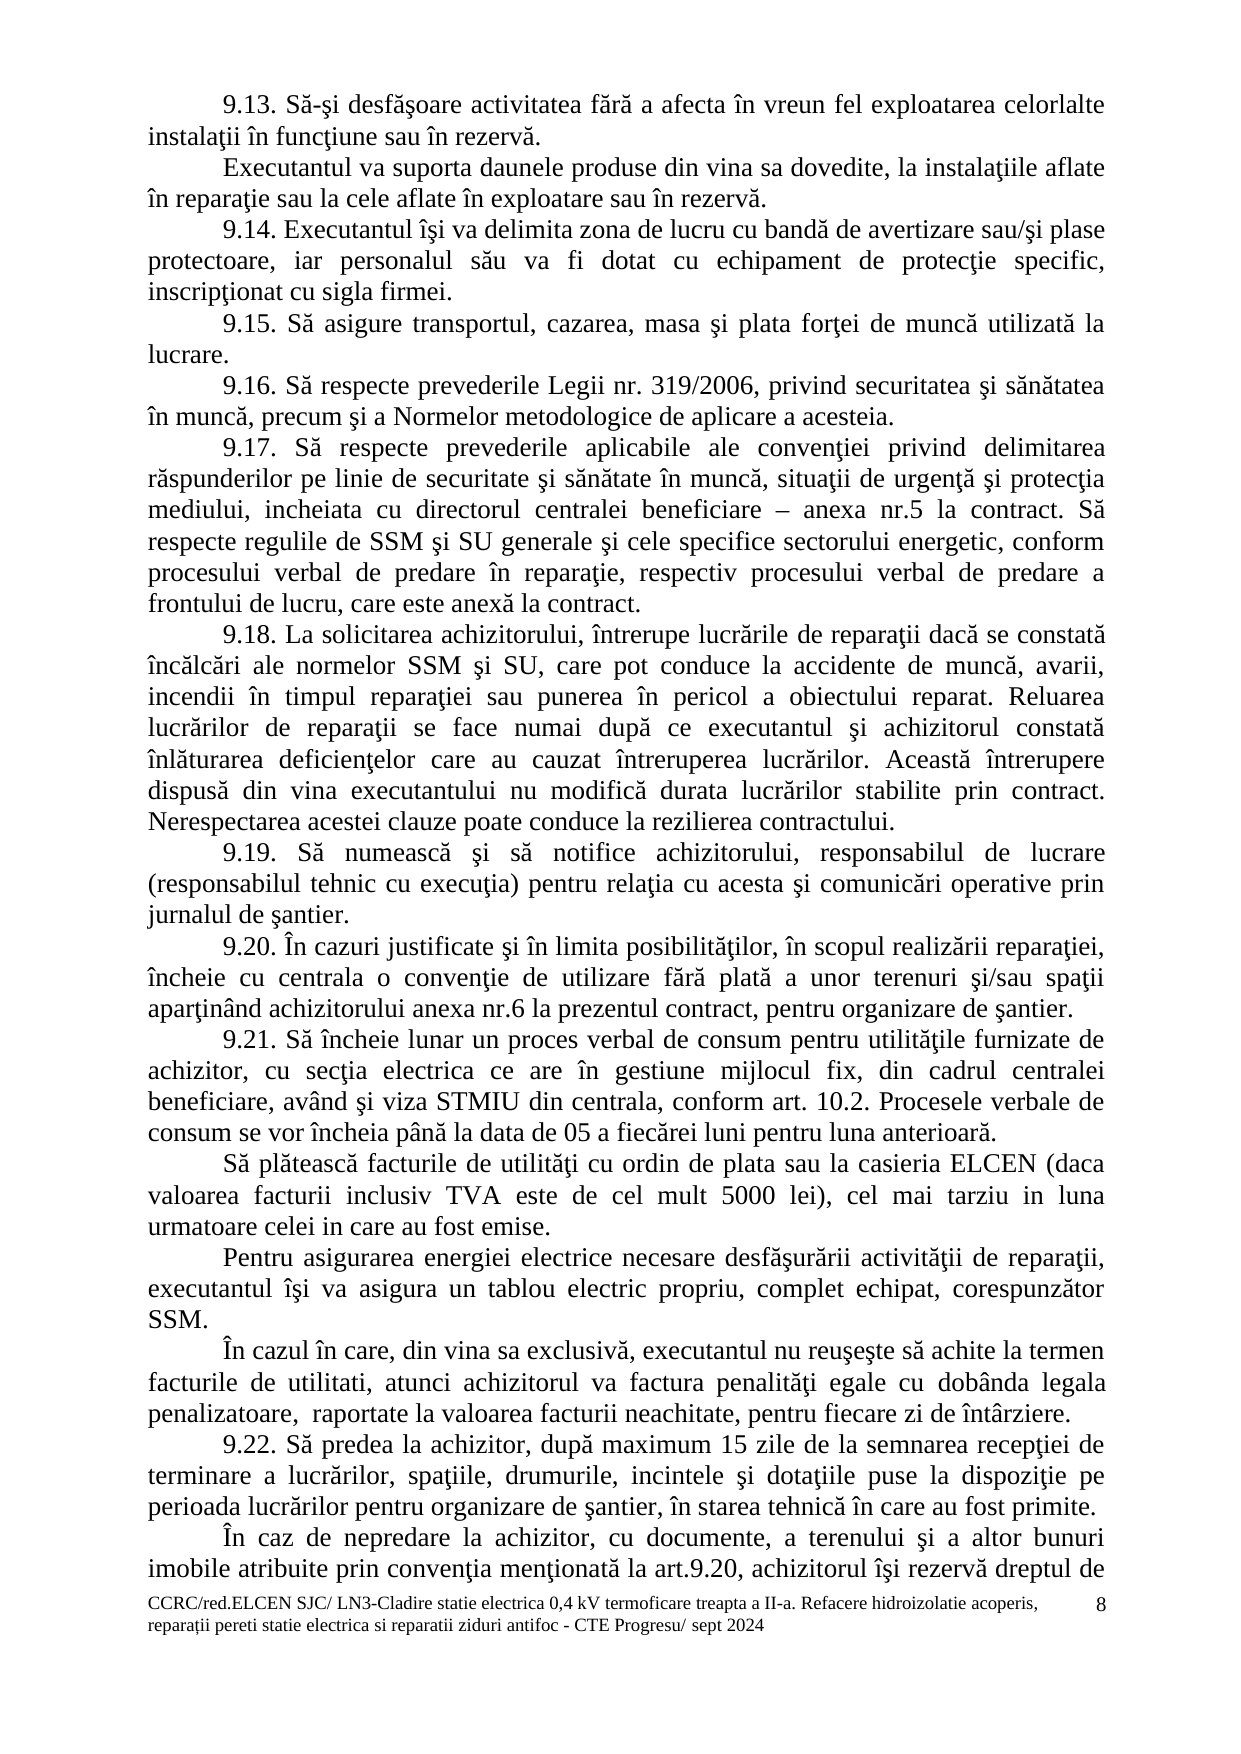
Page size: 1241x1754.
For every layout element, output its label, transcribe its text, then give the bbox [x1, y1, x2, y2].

text Pentru asigurarea energiei electrice necesare desfăşurării activităţii de reparaţii, executantul îşi va asigura un tablou electric propriu, complet echipat, corespunzător SSM. [148, 1241, 1106, 1334]
text 9.16. Să respecte prevederile Legii nr. 319/2006, privind securitatea şi sănătatea în muncă, precum şi a Normelor metodologice de aplicare a acesteia. [148, 369, 1106, 431]
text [148, 1521, 1106, 1584]
text În cazul în care, din vina sa exclusivă, executantul nu reuşeşte să achite la termen facturile de utilitati, atunci achizitorul va factura penalităţi egale cu dobânda legala penalizatoare, raportate la valoarea facturii neachitate, pentru fiecare zi de întârziere. [148, 1334, 1106, 1428]
text 9.15. Să asigure transportul, cazarea, masa şi plata forţei de muncă utilizată la lucrare. [148, 307, 1106, 369]
text 9.22. Să predea la achizitor, după maximum 15 zile de la semnarea recepţiei de terminare a lucrărilor, spaţiile, drumurile, incintele şi dotaţiile puse la dispoziţie pe perioada lucrărilor pentru organizare de şantier, în starea tehnică în care au fost primite. [148, 1428, 1106, 1521]
text 9.20. În cazuri justificate şi în limita posibilităţilor, în scopul realizării reparaţiei, încheie cu centrala o convenţie de utilizare fără plată a unor terenuri şi/sau spaţii aparţinând achizitorului anexa nr.6 la prezentul contract, pentru organizare de şantier. [148, 929, 1106, 1023]
text 9.18. La solicitarea achizitorului, întrerupe lucrările de reparaţii dacă se constată încălcări ale normelor SSM şi SU, care pot conduce la accidente de muncă, avarii, incendii în timpul reparaţiei sau punerea în pericol a obiectului reparat. Reluarea lucrărilor de reparaţii se face numai după ce executantul şi achizitorul constată înlăturarea deficienţelor care au cauzat întreruperea lucrărilor. Această întrerupere dispusă din vina executantului nu modifică durata lucrărilor stabilite prin contract. Nerespectarea acestei clauze poate conduce la rezilierea contractului. [148, 618, 1106, 836]
text Executantul va suporta daunele produse din vina sa dovedite, la instalaţiile aflate în reparaţie sau la cele aflate în exploatare sau în rezervă. [148, 151, 1106, 213]
text Să plătească facturile de utilităţi cu ordin de plata sau la casieria ELCEN (daca valoarea facturii inclusiv TVA este de cel mult 5000 lei), cel mai tarziu in luna urmatoare celei in care au fost emise. [148, 1148, 1106, 1241]
text 9.19. Să numească şi să notifice achizitorului, responsabilul de lucrare (responsabilul tehnic cu execuţia) pentru relaţia cu acesta şi comunicări operative prin jurnalul de şantier. [148, 836, 1106, 929]
text 9.13. Să-şi desfăşoare activitatea fără a afecta în vreun fel exploatarea celorlalte instalaţii în funcţiune sau în rezervă. [148, 89, 1106, 151]
text 9.14. Executantul îşi va delimita zona de lucru cu bandă de avertizare sau/şi plase protectoare, iar personalul său va fi dotat cu echipament de protecţie specific, inscripţionat cu sigla firmei. [148, 213, 1106, 307]
text 9.21. Să încheie lunar un proces verbal de consum pentru utilităţile furnizate de achizitor, cu secţia electrica ce are în gestiune mijlocul fix, din cadrul centralei beneficiare, având şi viza STMIU din centrala, conform art. 10.2. Procesele verbale de consum se vor încheia până la data de 05 a fiecărei luni pentru luna anterioară. [148, 1023, 1106, 1148]
text 9.17. Să respecte prevederile aplicabile ale convenţiei privind delimitarea răspunderilor pe linie de securitate şi sănătate în muncă, situaţii de urgenţă şi protecţia mediului, incheiata cu directorul centralei beneficiare – anexa nr.5 la contract. Să respecte regulile de SSM şi SU generale şi cele specifice sectorului energetic, conform procesului verbal de predare în reparaţie, respectiv procesului verbal de predare a frontului de lucru, care este anexă la contract. [148, 431, 1106, 618]
